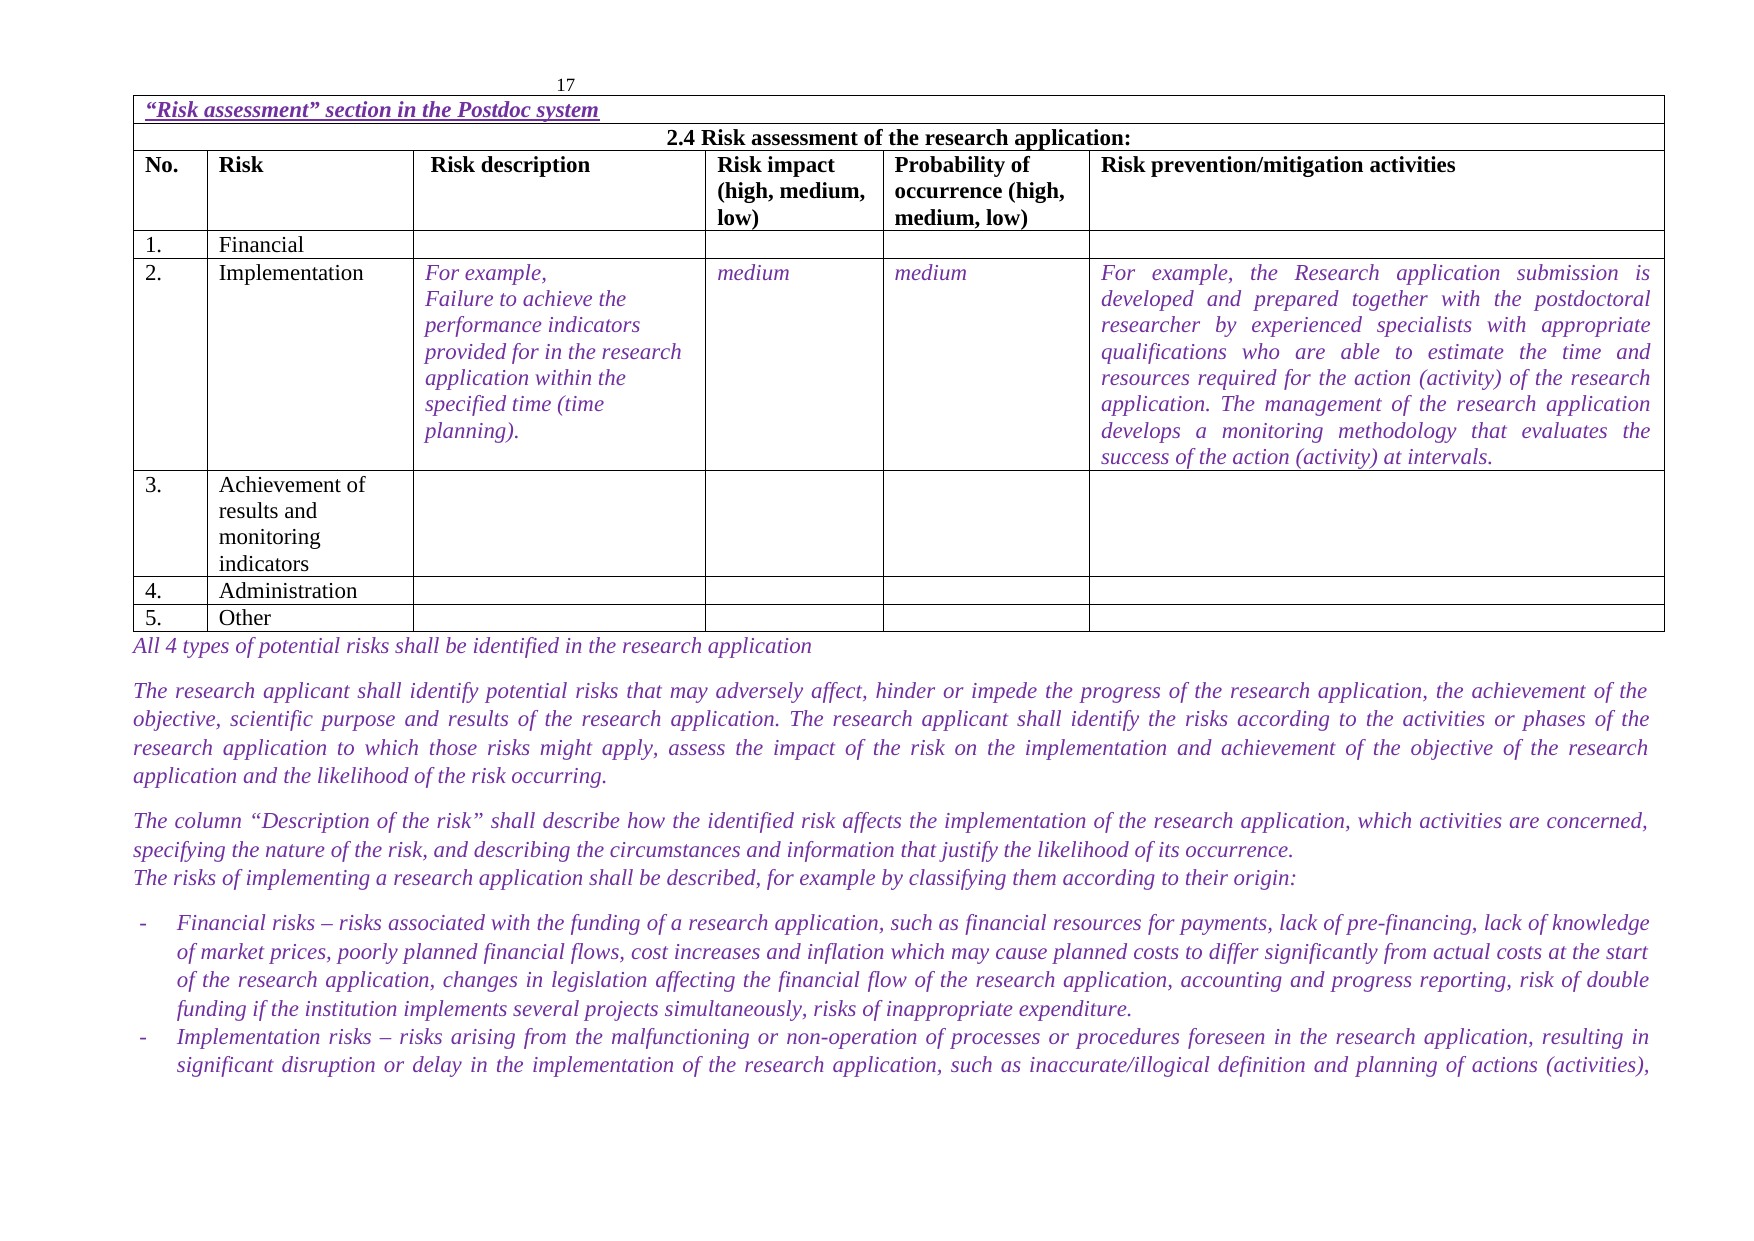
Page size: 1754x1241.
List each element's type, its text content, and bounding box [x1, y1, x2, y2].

table_cell medium [884, 259, 1089, 469]
table_cell For example, Failure to achieve the performance indicators provided for in the research application within the specified time (time planning). [414, 259, 705, 469]
table_cell Achievement of results and monitoring indicators [208, 471, 413, 576]
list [139, 1023, 1654, 1078]
table_cell Risk [208, 151, 413, 230]
table_cell [1090, 577, 1664, 603]
table_cell 4. [134, 577, 207, 603]
table_cell [414, 605, 705, 631]
table_cell Implementation [208, 259, 413, 469]
table_cell [1090, 231, 1664, 258]
table_cell [884, 605, 1089, 631]
text The research applicant shall identify potential risks that may adversely affect, hinder or impede the progress of the research application, the achievement of the objective, scientific purpose and results of the research application. The research applicant shall identify the risks according to the activities or phases of the research application to which those risks might apply, assess the impact of the risk on the implementation and achievement of the objective of the research application and the likelihood of the risk occurring. [133, 677, 1654, 789]
table_cell [706, 231, 883, 258]
table_cell 2.4 Risk assessment of the research application: [134, 124, 1664, 150]
table_cell [884, 231, 1089, 258]
text The column “Description of the risk” shall describe how the identified risk affects the implementation of the research application, which activities are concerned, specifying the nature of the risk, and describing the circumstances and information that justify the likelihood of its occurrence. [133, 807, 1654, 862]
table_cell [884, 471, 1089, 576]
table_cell Risk prevention/mitigation activities [1090, 151, 1664, 230]
table_cell [884, 577, 1089, 603]
table_cell [1090, 605, 1664, 631]
table_cell 2. [134, 259, 207, 469]
table_cell Financial [208, 231, 413, 258]
table_cell [706, 471, 883, 576]
table_cell 1. [134, 231, 207, 258]
table_cell Risk description [414, 151, 705, 230]
table_cell Other [208, 605, 413, 631]
table_cell 3. [134, 471, 207, 576]
table_cell Risk impact (high, medium, low) [706, 151, 883, 230]
table_cell medium [706, 259, 883, 469]
table_cell For example, the Research application submission is developed and prepared together with the postdoctoral researcher by experienced specialists with appropriate qualifications who are able to estimate the time and resources required for the action (activity) of the research application. The management of the research application develops a monitoring methodology that evaluates the success of the action (activity) at intervals. [1090, 259, 1664, 469]
table_header “Risk assessment” section in the Postdoc system [134, 96, 1664, 123]
table_cell [414, 577, 705, 603]
table_cell Probability of occurrence (high, medium, low) [884, 151, 1089, 230]
table_cell [706, 577, 883, 603]
table_cell No. [134, 151, 207, 230]
list Financial risks – risks associated with the funding of a research application, such as financial resources for payments, lack of pre-financing, lack of knowledge of market prices, poorly planned financial flows, cost increases and inflation which may cause planned costs to differ significantly from actual costs at the start of the research application, changes in legislation affecting the financial flow of the research application, accounting and progress reporting, risk of double funding if the institution implements several projects simultaneously, risks of inappropriate expenditure. [139, 909, 1654, 1021]
table_cell 5. [134, 605, 207, 631]
table_cell [414, 231, 705, 258]
text All 4 types of potential risks shall be identified in the research application [133, 632, 1654, 658]
table_cell [414, 471, 705, 576]
table_cell Administration [208, 577, 413, 603]
table_cell [706, 605, 883, 631]
text The risks of implementing a research application shall be described, for example by classifying them according to their origin: [133, 864, 1654, 891]
table_cell [1090, 471, 1664, 576]
